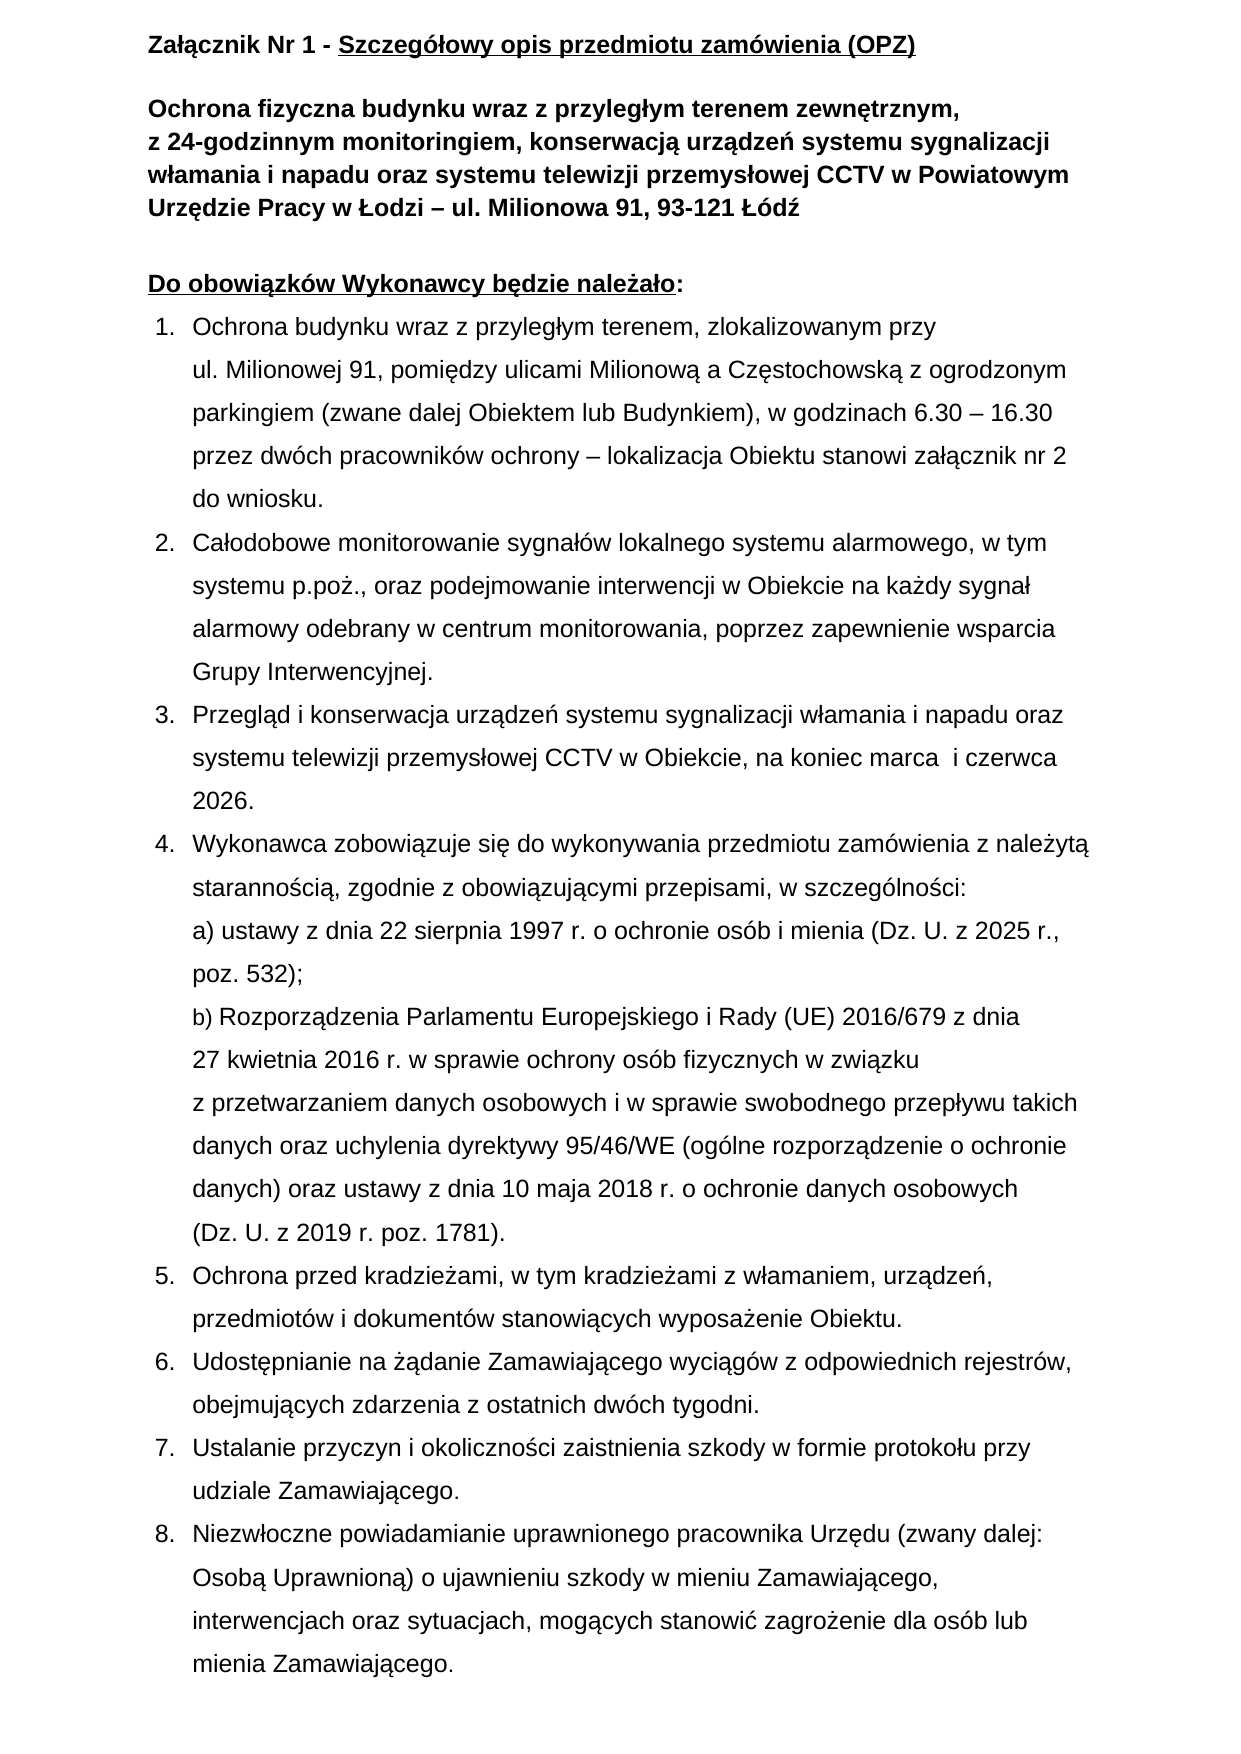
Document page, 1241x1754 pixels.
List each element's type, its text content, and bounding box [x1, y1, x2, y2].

text Ochrona fizyczna budynku wraz z przyległym terenem zewnętrznym, z 24-godzinnym monitoringiem, konserwacją urządzeń systemu sygnalizacji włamania i napadu oraz systemu telewizji przemysłowej CCTV w Powiatowym Urzędzie Pracy w Łodzi – ul. Milionowa 91, 93-121 Łódź [148, 93, 1093, 221]
list Wykonawca zobowiązuje się do wykonywania przedmiotu zamówienia z należytą starannością, zgodnie z obowiązującymi przepisami, w szczególności: [154, 829, 1093, 901]
list a) ustawy z dnia 22 sierpnia 1997 r. o ochronie osób i mienia (Dz. U. z 2025 r., poz. 532); [192, 916, 1093, 987]
text Do obowiązków Wykonawcy będzie należało: [148, 269, 1093, 297]
list Udostępnianie na żądanie Zamawiającego wyciągów z odpowiednich rejestrów, obejmujących zdarzenia z ostatnich dwóch tygodni. [154, 1347, 1093, 1419]
list Całodobowe monitorowanie sygnałów lokalnego systemu alarmowego, w tym systemu p.poż., oraz podejmowanie interwencji w Obiekcie na każdy sygnał alarmowy odebrany w centrum monitorowania, poprzez zapewnienie wsparcia Grupy Interwencyjnej. [154, 527, 1093, 686]
list Ochrona przed kradzieżami, w tym kradzieżami z włamaniem, urządzeń, przedmiotów i dokumentów stanowiących wyposażenie Obiektu. [154, 1261, 1093, 1332]
list b) Rozporządzenia Parlamentu Europejskiego i Rady (UE) 2016/679 z dnia 27 kwietnia 2016 r. w sprawie ochrony osób fizycznych w związku z przetwarzaniem danych osobowych i w sprawie swobodnego przepływu takich danych oraz uchylenia dyrektywy 95/46/WE (ogólne rozporządzenie o ochronie danych) oraz ustawy z dnia 10 maja 2018 r. o ochronie danych osobowych (Dz. U. z 2019 r. poz. 1781). [192, 1002, 1093, 1246]
list Ochrona budynku wraz z przyległym terenem, zlokalizowanym przy ul. Milionowej 91, pomiędzy ulicami Milionową a Częstochowską z ogrodzonym parkingiem (zwane dalej Obiektem lub Budynkiem), w godzinach 6.30 – 16.30 przez dwóch pracowników ochrony – lokalizacja Obiektu stanowi załącznik nr 2 do wniosku. [154, 312, 1093, 513]
list Przegląd i konserwacja urządzeń systemu sygnalizacji włamania i napadu oraz systemu telewizji przemysłowej CCTV w Obiekcie, na koniec marca i czerwca 2026. [154, 700, 1093, 815]
list Niezwłoczne powiadamianie uprawnionego pracownika Urzędu (zwany dalej: Osobą Uprawnioną) o ujawnieniu szkody w mieniu Zamawiającego, interwencjach oraz sytuacjach, mogących stanowić zagrożenie dla osób lub mienia Zamawiającego. [154, 1519, 1093, 1677]
list Ustalanie przyczyn i okoliczności zaistnienia szkody w formie protokołu przy udziale Zamawiającego. [154, 1433, 1093, 1505]
text Załącznik Nr 1 - Szczegółowy opis przedmiotu zamówienia (OPZ) [148, 29, 1093, 58]
